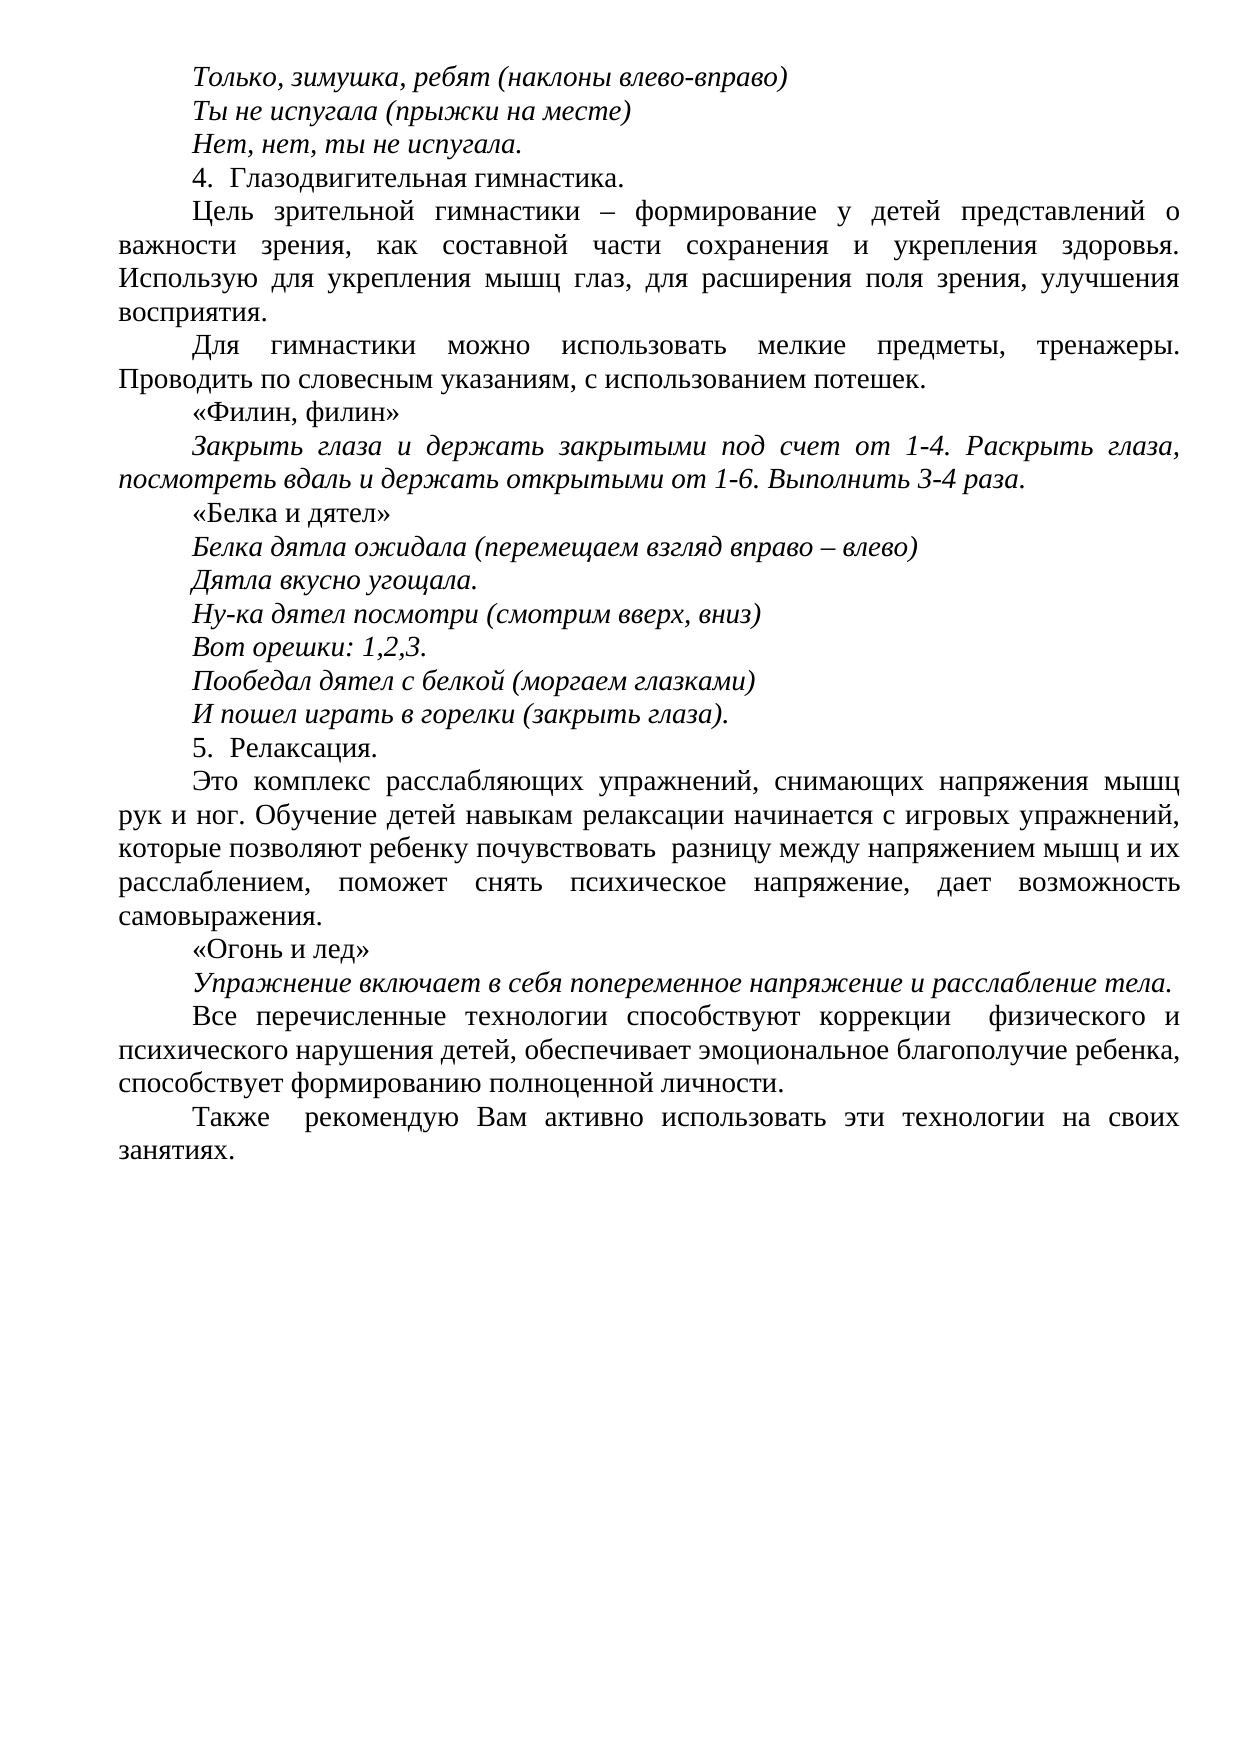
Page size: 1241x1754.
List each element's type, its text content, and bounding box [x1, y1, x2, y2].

text «Филин, филин» [118, 394, 1181, 428]
text Пообедал дятел с белкой (моргаем глазками) [118, 663, 1181, 696]
text Это комплекс расслабляющих упражнений, снимающих напряжения мышц рук и ног. Обучение детей навыкам релаксации начинается с игровых упражнений, которые позволяют ребенку почувствовать разницу между напряжением мышц и их расслаблением, поможет снять психическое напряжение, дает возможность самовыражения. [118, 763, 1181, 931]
text Закрыть глаза и держать закрытыми под счет от 1-4. Раскрыть глаза, посмотреть вдаль и держать открытыми от 1-6. Выполнить 3-4 раза. [118, 428, 1181, 495]
text И пошел играть в горелки (закрыть глаза). [118, 696, 1181, 730]
text Для гимнастики можно использовать мелкие предметы, тренажеры. Проводить по словесным указаниям, с использованием потешек. [118, 327, 1181, 394]
text Белка дятла ожидала (перемещаем взгляд вправо – влево) [118, 529, 1181, 562]
text Дятла вкусно угощала. [118, 562, 1181, 596]
text Также рекомендую Вам активно использовать эти технологии на своих занятиях. [118, 1099, 1181, 1166]
text Все перечисленные технологии способствуют коррекции физического и психического нарушения детей, обеспечивает эмоциональное благополучие ребенка, способствует формированию полноценной личности. [118, 998, 1181, 1099]
text Ну-ка дятел посмотри (смотрим вверх, вниз) [118, 596, 1181, 629]
text «Белка и дятел» [118, 495, 1181, 529]
text Ты не испугала (прыжки на месте) [118, 93, 1181, 126]
text Упражнение включает в себя попеременное напряжение и расслабление тела. [118, 965, 1181, 998]
text Нет, нет, ты не испугала. [118, 126, 1181, 160]
list Глазодвигительная гимнастика. [192, 160, 1181, 193]
text Цель зрительной гимнастики – формирование у детей представлений о важности зрения, как составной части сохранения и укрепления здоровья. Использую для укрепления мышц глаз, для расширения поля зрения, улучшения восприятия. [118, 193, 1181, 327]
text «Огонь и лед» [118, 931, 1181, 965]
text Только, зимушка, ребят (наклоны влево-вправо) [118, 59, 1181, 93]
text Вот орешки: 1,2,3. [118, 629, 1181, 663]
list Релаксация. [192, 730, 1181, 763]
